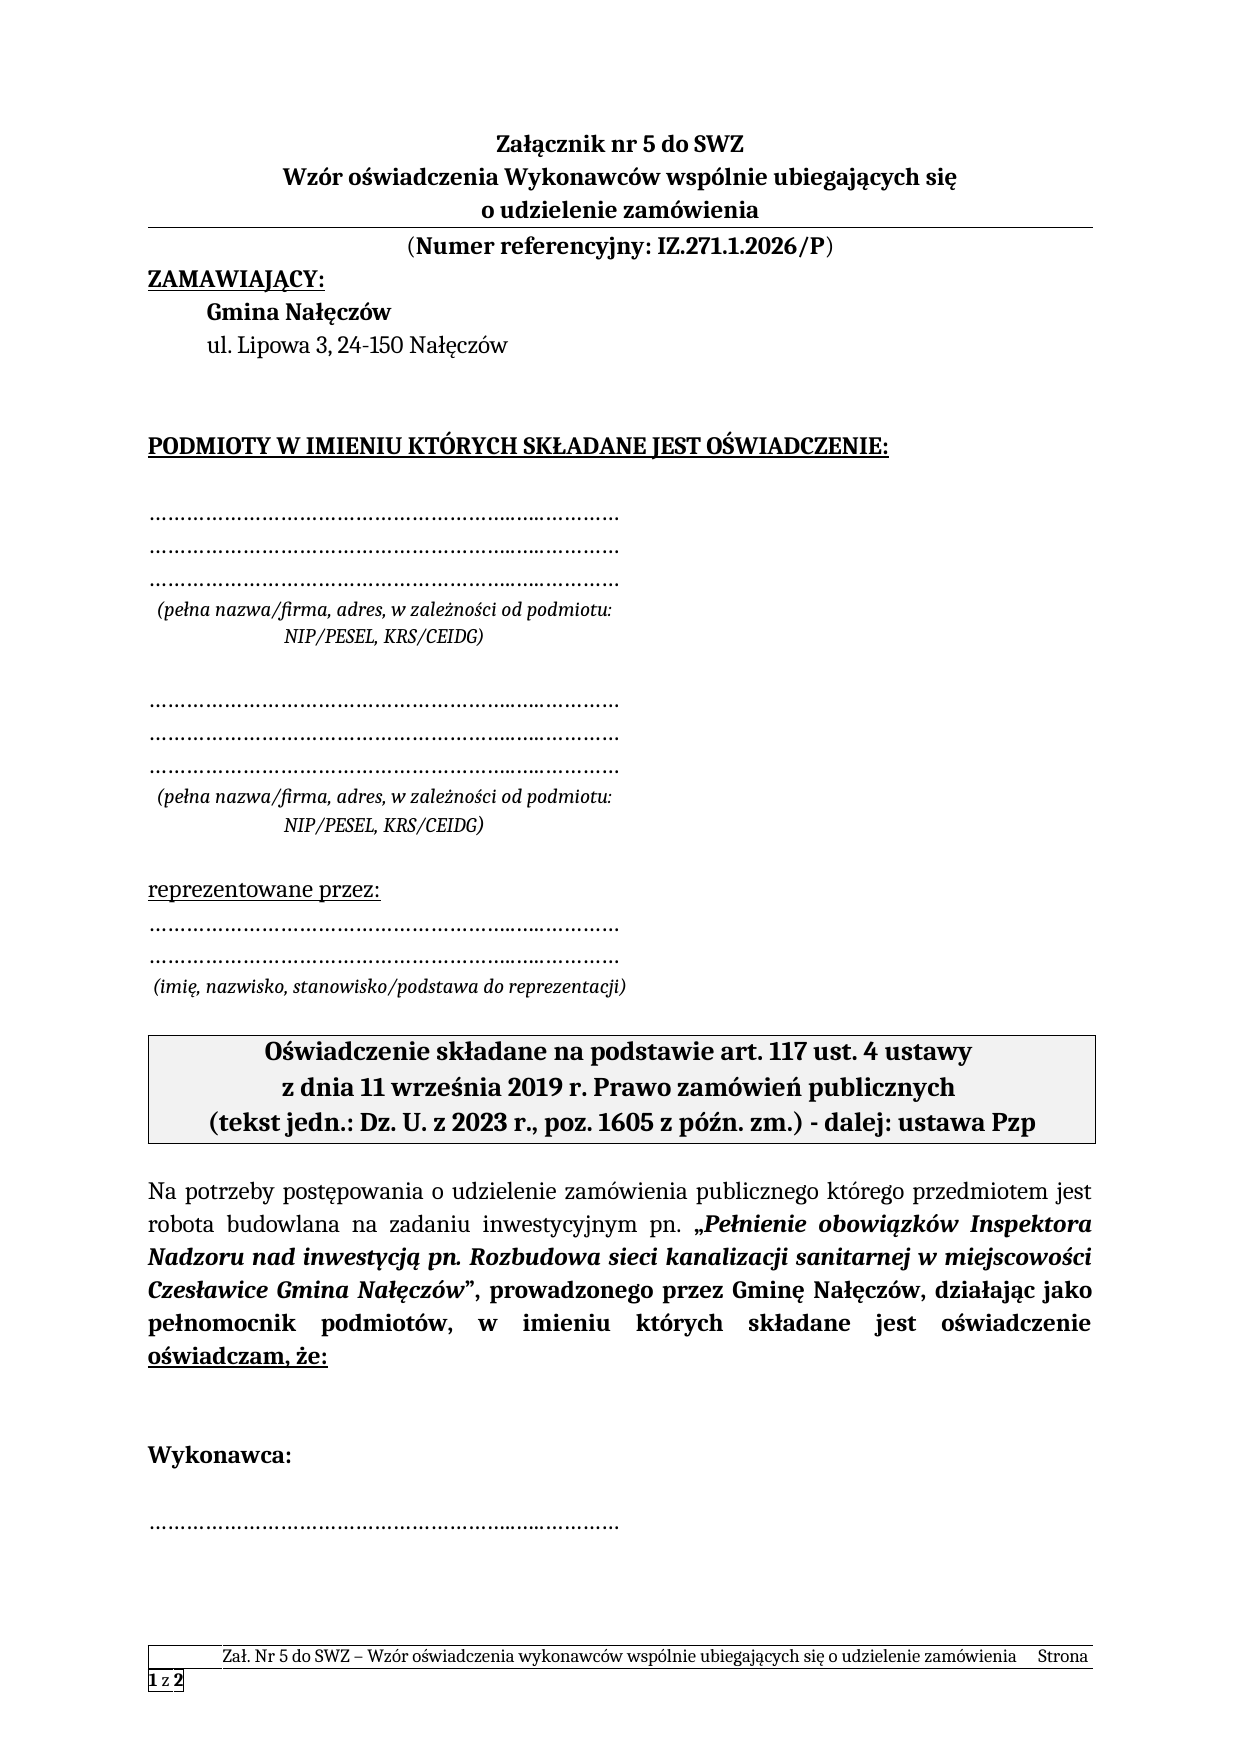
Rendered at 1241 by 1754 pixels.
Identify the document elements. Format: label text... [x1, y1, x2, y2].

text reprezentowane przez: [148, 875, 1093, 904]
text ul. Lipowa 3, 24-150 Nałęczów [148, 331, 1093, 360]
text Wykonawca: [148, 1441, 651, 1470]
text (imię, nazwisko, stanowisko/podstawa do reprezentacji) [148, 974, 1093, 998]
text …………………………………………………..…..………… [148, 1507, 651, 1536]
text …………………………………………………..…..………… [148, 564, 651, 593]
text …………………………………………………..…..………… [148, 941, 651, 970]
table_header Oświadczenie składane na podstawie art. 117 ust. 4 ustawy z dnia 11 września 2019 r. Prawo zamówień publicznych (tekst jedn.: Dz. U. z 2023 r., poz. 1605 z późn. zm.) - dalej: ustawa Pzp [149, 1036, 1095, 1143]
text Wzór oświadczenia Wykonawców wspólnie ubiegających się [148, 163, 1093, 192]
text …………………………………………………..…..………… [148, 751, 651, 780]
text Na potrzeby postępowania o udzielenie zamówienia publicznego którego przedmiotem jest robota budowlana na zadaniu inwestycyjnym pn. „Pełnienie obowiązków Inspektora Nadzoru nad inwestycją pn. Rozbudowa sieci kanalizacji sanitarnej w miejscowości Czesławice Gmina Nałęczów”, prowadzonego przez Gminę Nałęczów, działając jako pełnomocnik podmiotów, w imieniu których składane jest oświadczenie oświadczam, że: [148, 1177, 1093, 1371]
text o udzielenie zamówienia [148, 196, 1093, 227]
text Gmina Nałęczów [207, 298, 1093, 327]
text …………………………………………………..…..………… [148, 908, 651, 937]
text …………………………………………………..…..………… [148, 685, 651, 714]
text (pełna nazwa/firma, adres, w zależności od podmiotu: NIP/PESEL, KRS/CEIDG) [148, 597, 621, 649]
text (Numer referencyjny: IZ.271.1.2026/P) [148, 232, 1093, 261]
text …………………………………………………..…..………… [148, 531, 651, 560]
text …………………………………………………..…..………… [148, 498, 651, 527]
text …………………………………………………..…..………… [148, 718, 651, 747]
text ZAMAWIAJĄCY: [148, 265, 1093, 294]
text PODMIOTY W IMIENIU KTÓRYCH SKŁADANE JEST OŚWIADCZENIE: [148, 432, 1093, 461]
text Załącznik nr 5 do SWZ [148, 130, 1093, 159]
text (pełna nazwa/firma, adres, w zależności od podmiotu: NIP/PESEL, KRS/CEIDG) [148, 784, 621, 838]
